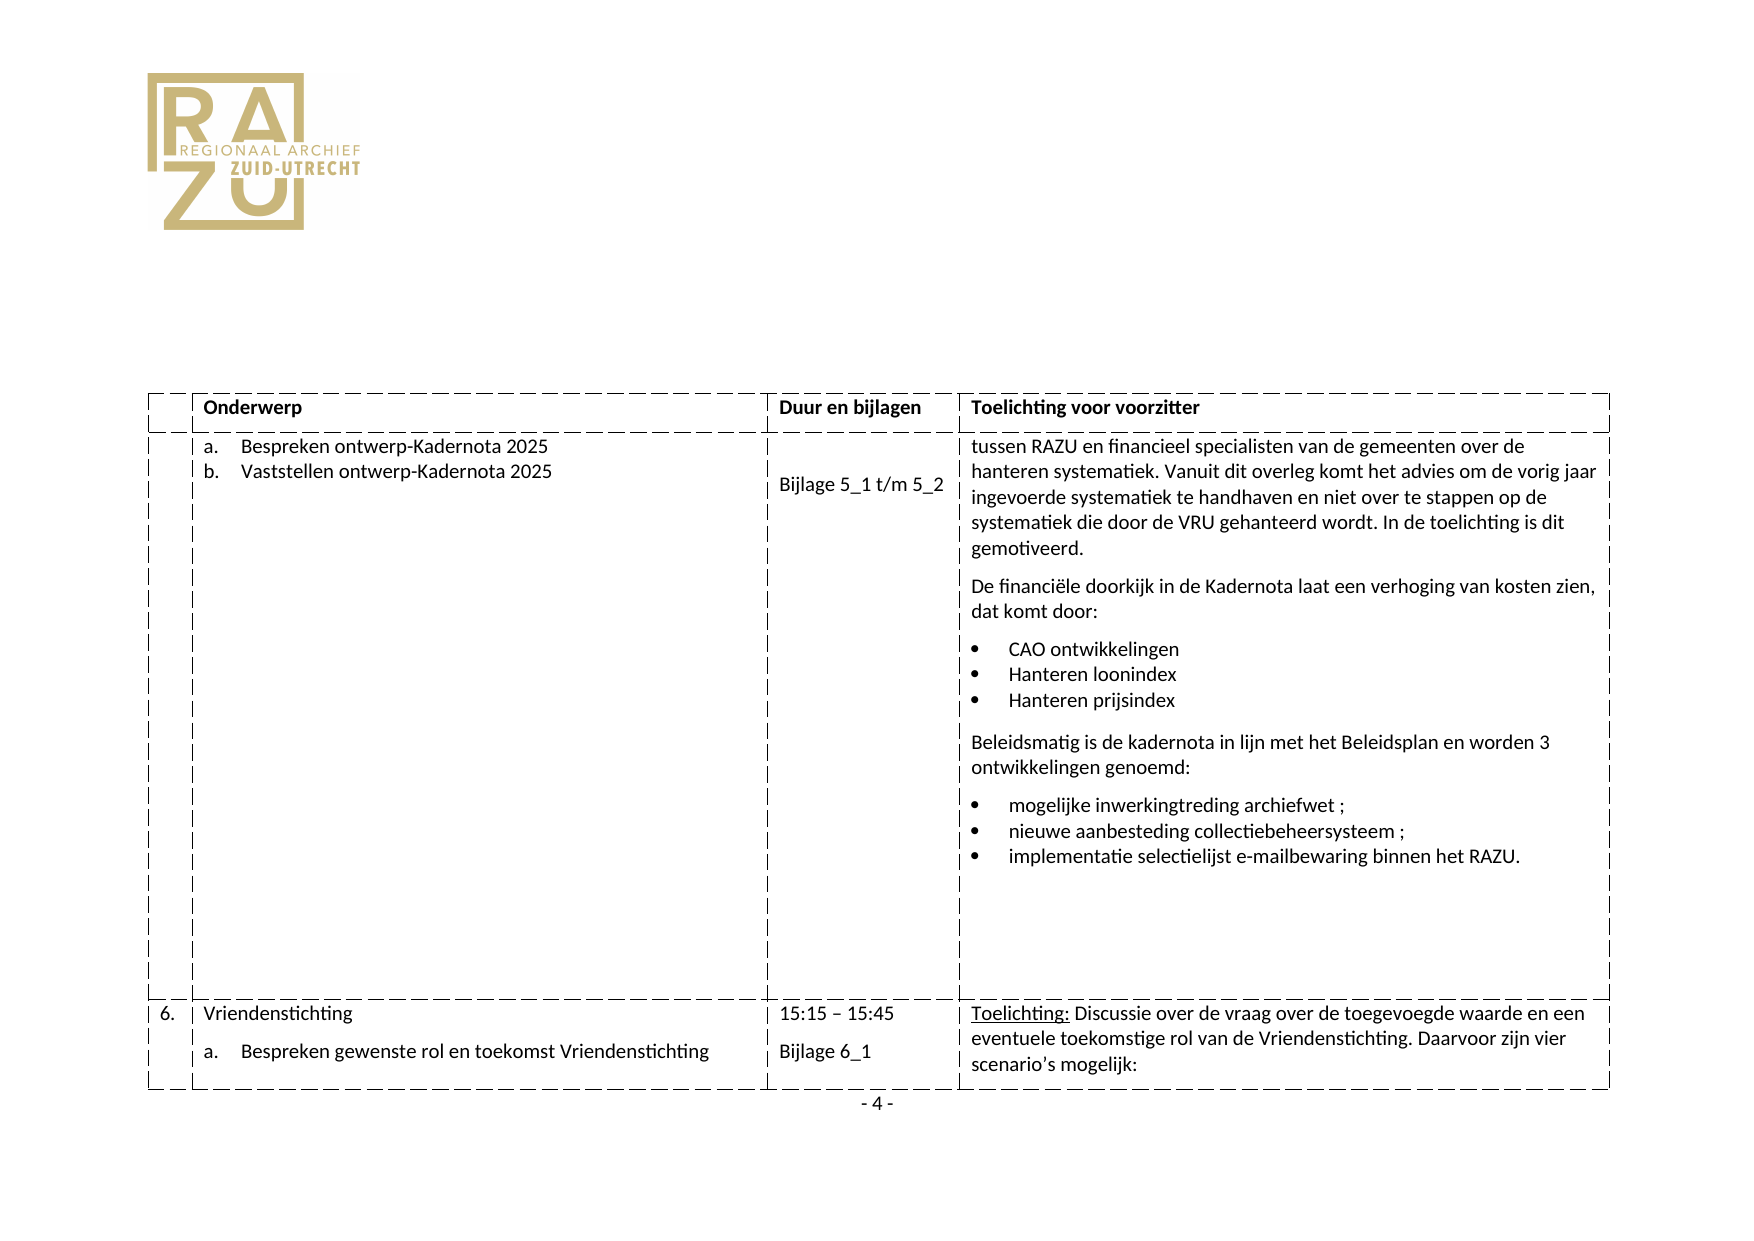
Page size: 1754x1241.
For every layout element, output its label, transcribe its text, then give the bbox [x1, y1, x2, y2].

picture [147, 73, 360, 230]
table_cell 15:05 – 15:15 Bijlage 5_1 t/m 5_2 [768, 432, 960, 999]
table_cell Vriendenstichting Bespreken gewenste rol en toekomst Vriendenstichting Bepalen hoeveel beslag een eventuele doorstart van de Vriendenstichting mag leggen op het RAZU [192, 999, 768, 1089]
table_cell Toelichting: Ter voorbereiding van de Kadernota is overleg geweest tussen RAZU en financieel specialisten van de gemeenten over de hanteren systematiek. Vanuit dit overleg komt het advies om de vorig jaar ingevoerde systematiek te handhaven en niet over te stappen op de systematiek die door de VRU gehanteerd wordt. In de toelichting is dit gemotiveerd. De financiële doorkijk in de Kadernota laat een verhoging van kosten zien, dat komt door: CAO ontwikkelingen Hanteren loonindex Hanteren prijsindex Beleidsmatig is de kadernota in lijn met het Beleidsplan en worden 3 ontwikkelingen genoemd: mogelijke inwerkingtreding archiefwet ; nieuwe aanbesteding collectiebeheersysteem ; implementatie selectielijst e-mailbewaring binnen het RAZU. [960, 432, 1609, 999]
table_header Onderwerp [192, 393, 768, 432]
table_cell 6. [148, 999, 192, 1089]
table_header Toelichting voor voorzitter [960, 393, 1609, 432]
table_cell Toelichting: Discussie over de vraag over de toegevoegde waarde en een eventuele toekomstige rol van de Vriendenstichting. Daarvoor zijn vier scenario’s mogelijk: Geen rol (daarmee impliciet de opheffing van de Vriendenstichting) Een passieve rol (alleen beheerder van het geld) Een beperkt actieve rol (ook werven van donateurs en het uitreiken van een 3-jaarlijkse prijs) Een actieve rol (bovenstaande en veel andere dingen) [Erika wil laten weten dat zij wat spanning ervaart tussen enerzijds uitgebrachte zienswijzen die oproepen tot een focus op wettelijke taakuitvoering en een sobere begroting (dus geen extra medewerkers) en anderzijds een mogelijke opdracht vanuit het bestuur om nieuwe bestuursleden te gaan werven voor de Vriendenstichting. ] [960, 999, 1609, 1089]
table_cell 5. [148, 432, 192, 999]
table_header Duur en bijlagen [768, 393, 960, 432]
table_cell Ontwerp-Kadernota 2025 Bespreken ontwerp-Kadernota 2025 Vaststellen ontwerp-Kadernota 2025 [192, 432, 768, 999]
table_header [148, 393, 192, 432]
table_cell 15:15 – 15:45 Bijlage 6_1 [768, 999, 960, 1089]
